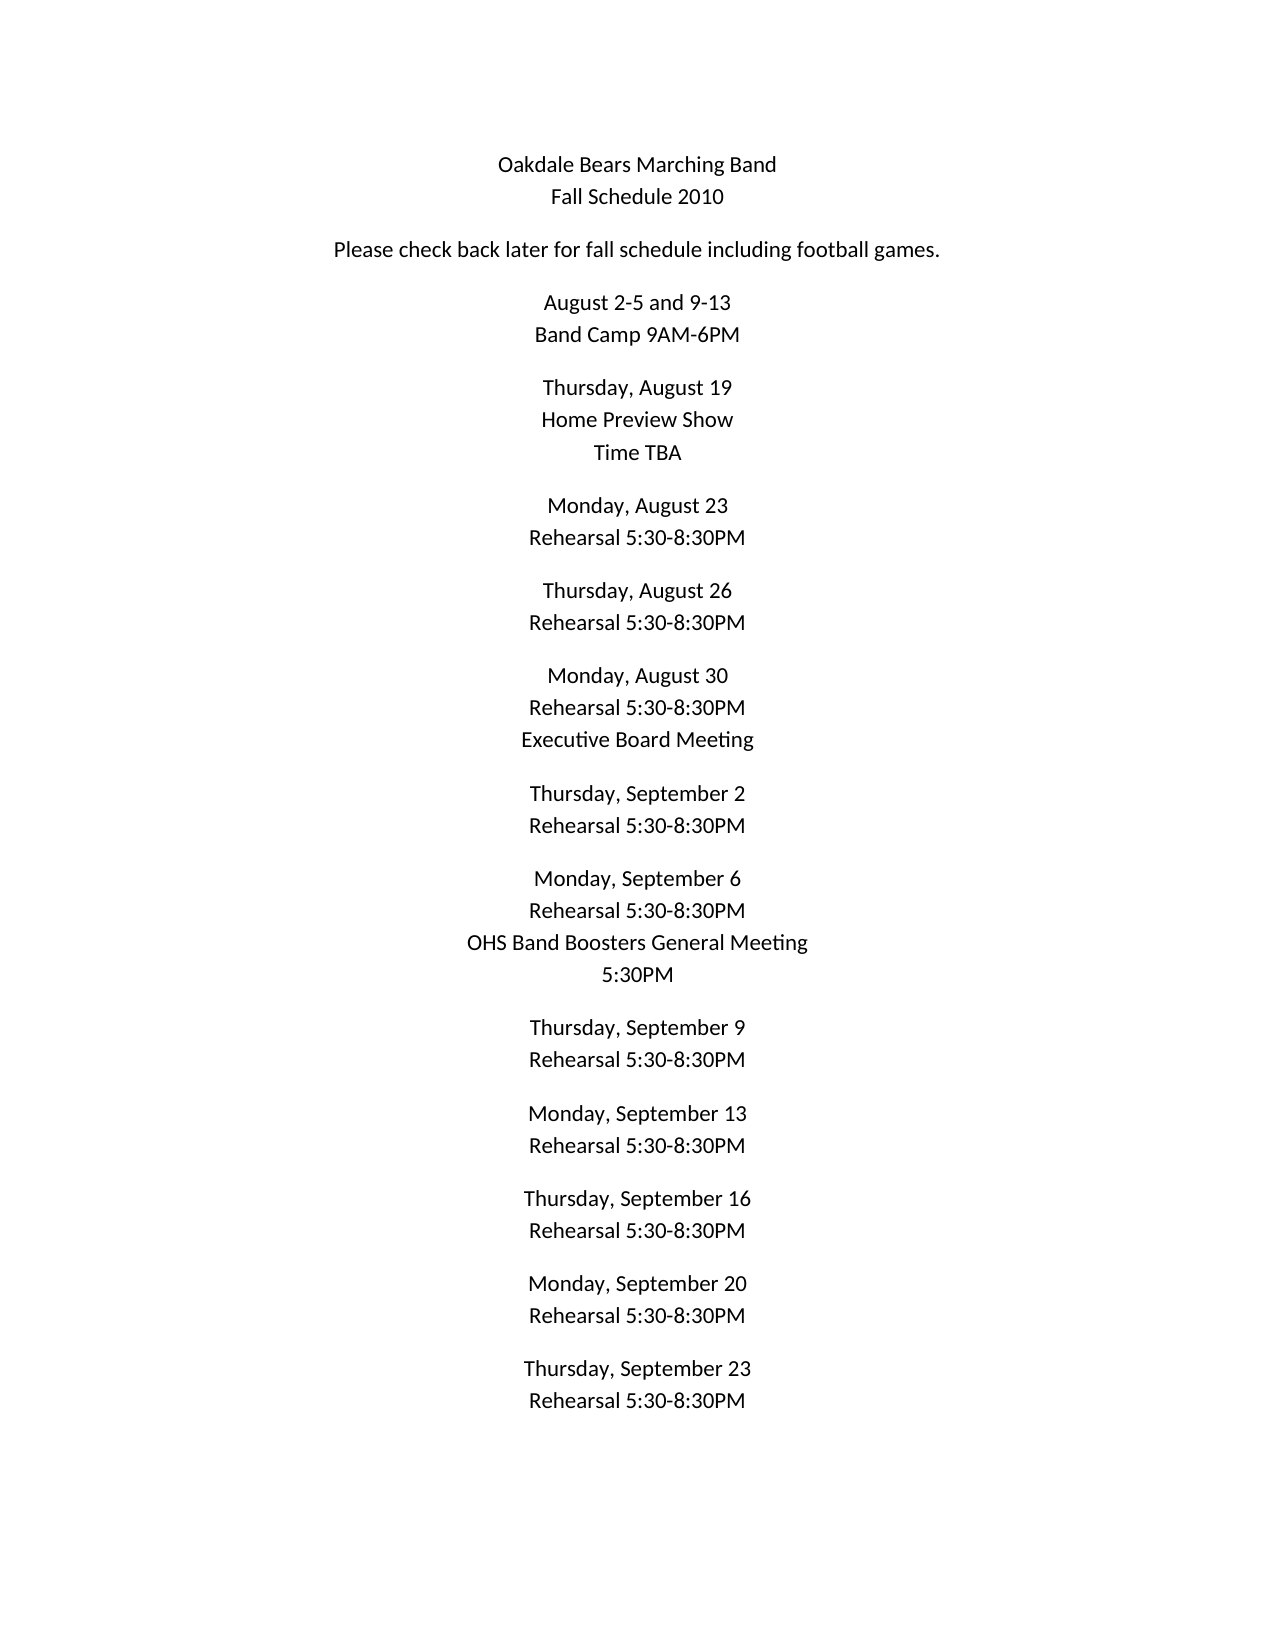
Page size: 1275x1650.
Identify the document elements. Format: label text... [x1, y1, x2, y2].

text Monday, August 23 Rehearsal 5:30-8:30PM [150, 491, 1125, 551]
text Thursday, September 23 Rehearsal 5:30-8:30PM [150, 1354, 1125, 1414]
text Thursday, September 9 Rehearsal 5:30-8:30PM [150, 1013, 1125, 1074]
text Thursday, September 16 Rehearsal 5:30-8:30PM [150, 1184, 1125, 1244]
text Thursday, August 19 Home Preview Show Time TBA [150, 373, 1125, 466]
text August 2-5 and 9-13 Band Camp 9AM-6PM [150, 288, 1125, 348]
text Monday, August 30 Rehearsal 5:30-8:30PM Executive Board Meeting [150, 661, 1125, 754]
text Thursday, September 2 Rehearsal 5:30-8:30PM [150, 779, 1125, 839]
text Oakdale Bears Marching Band Fall Schedule 2010 [150, 150, 1125, 210]
text Monday, September 13 Rehearsal 5:30-8:30PM [150, 1099, 1125, 1159]
text Please check back later for fall schedule including football games. [150, 235, 1125, 263]
text Monday, September 20 Rehearsal 5:30-8:30PM [150, 1269, 1125, 1329]
text Monday, September 6 Rehearsal 5:30-8:30PM OHS Band Boosters General Meeting 5:30PM [150, 864, 1125, 988]
text Thursday, August 26 Rehearsal 5:30-8:30PM [150, 576, 1125, 636]
